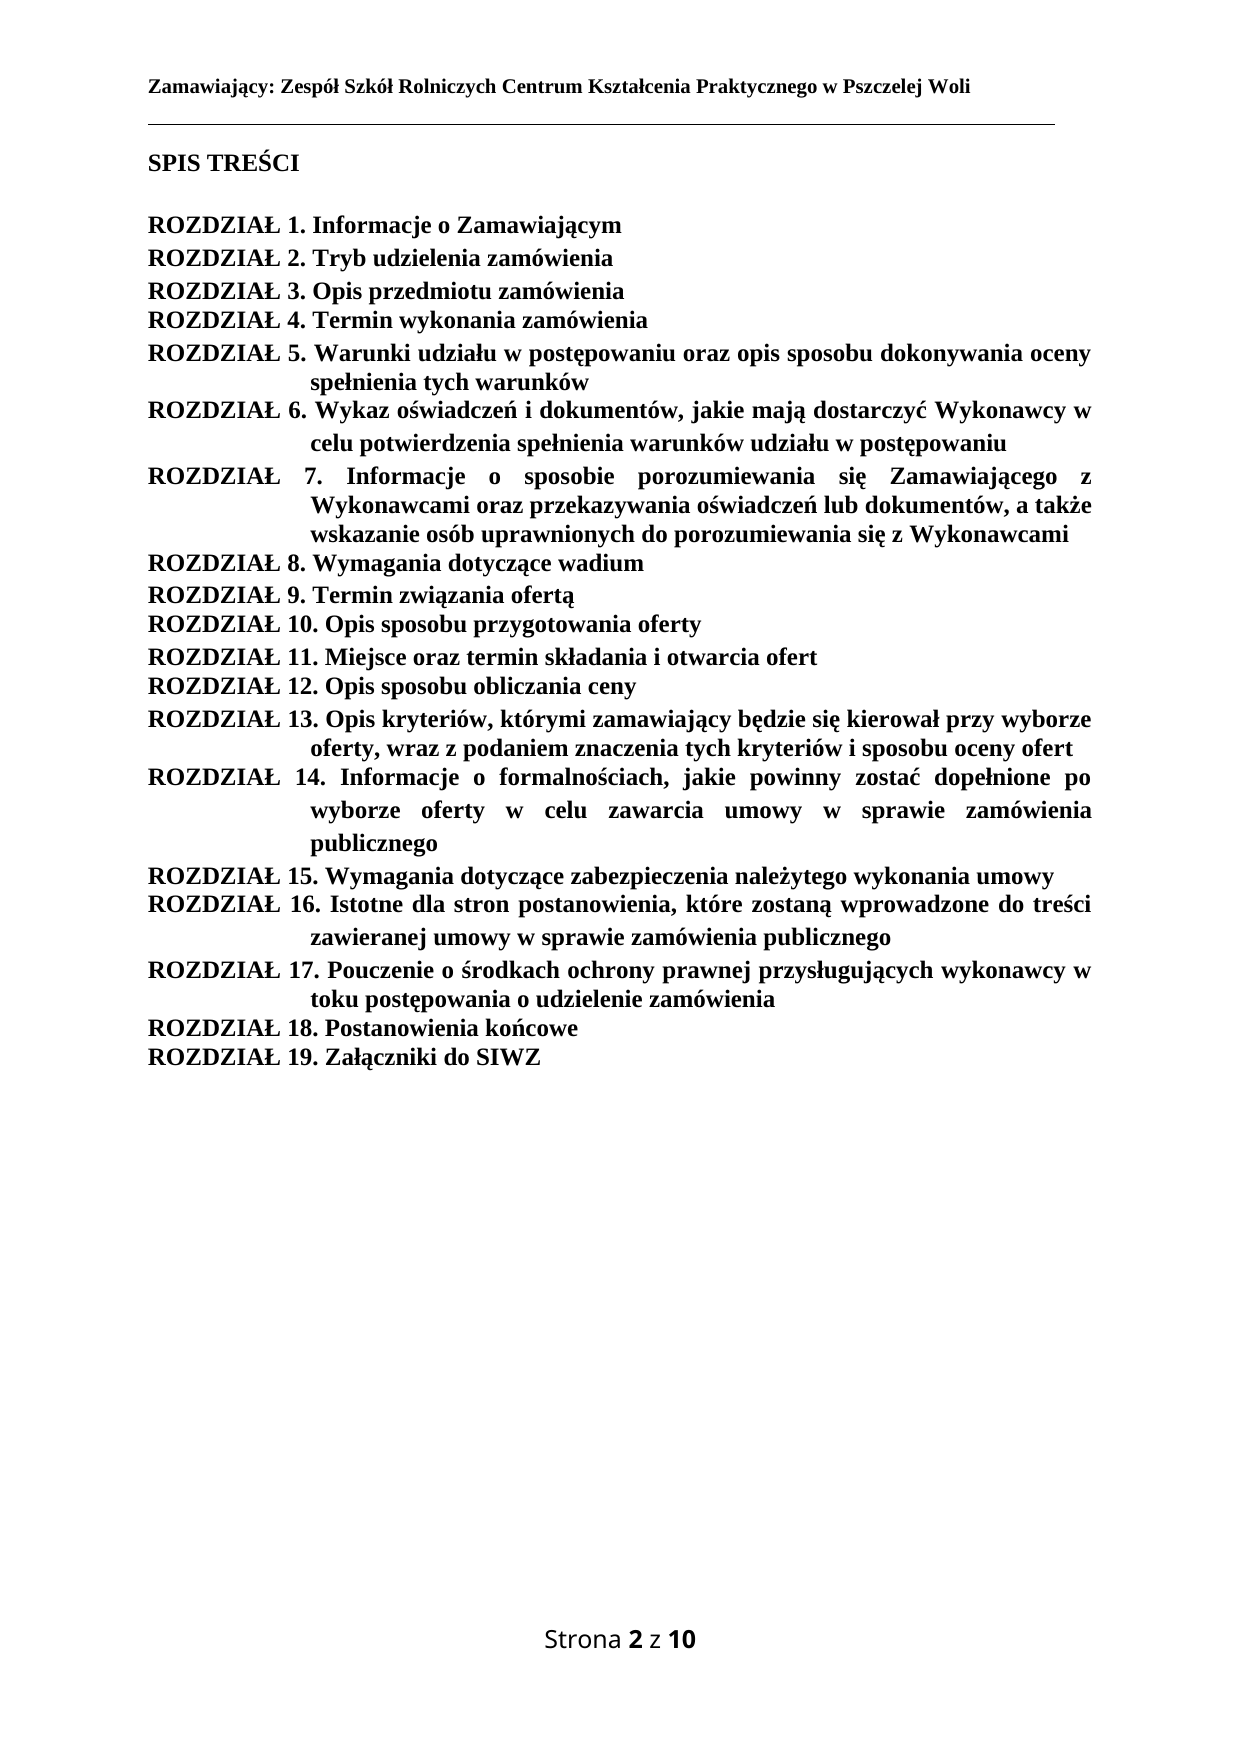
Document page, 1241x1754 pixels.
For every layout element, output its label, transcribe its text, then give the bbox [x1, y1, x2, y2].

text ROZDZIAŁ 18. Postanowienia końcowe [148, 1013, 1092, 1042]
text ROZDZIAŁ 6. Wykaz oświadczeń i dokumentów, jakie mają dostarczyć Wykonawcy w celu potwierdzenia spełnienia warunków udziału w postępowaniu [148, 395, 1092, 457]
text ROZDZIAŁ 15. Wymagania dotyczące zabezpieczenia należytego wykonania umowy [148, 861, 1092, 889]
text ROZDZIAŁ 13. Opis kryteriów, którymi zamawiający będzie się kierował przy wyborze oferty, wraz z podaniem znaczenia tych kryteriów i sposobu oceny ofert [148, 704, 1092, 762]
text ROZDZIAŁ 2. Tryb udzielenia zamówienia [148, 243, 1092, 272]
text ROZDZIAŁ 14. Informacje o formalnościach, jakie powinny zostać dopełnione po wyborze oferty w celu zawarcia umowy w sprawie zamówienia publicznego [148, 762, 1092, 856]
text ROZDZIAŁ 19. Załączniki do SIWZ [148, 1042, 1092, 1071]
text ROZDZIAŁ 12. Opis sposobu obliczania ceny [148, 671, 1092, 700]
text ROZDZIAŁ 10. Opis sposobu przygotowania oferty [148, 609, 1092, 638]
text ROZDZIAŁ 3. Opis przedmiotu zamówienia [148, 276, 1092, 305]
text ROZDZIAŁ 1. Informacje o Zamawiającym [148, 210, 1092, 239]
text ROZDZIAŁ 4. Termin wykonania zamówienia [148, 305, 1092, 333]
text ROZDZIAŁ 5. Warunki udziału w postępowaniu oraz opis sposobu dokonywania oceny spełnienia tych warunków [148, 338, 1092, 395]
text ROZDZIAŁ 9. Termin związania ofertą [148, 581, 1092, 609]
text ROZDZIAŁ 16. Istotne dla stron postanowienia, które zostaną wprowadzone do treści zawieranej umowy w sprawie zamówienia publicznego [148, 889, 1092, 951]
text ROZDZIAŁ 8. Wymagania dotyczące wadium [148, 548, 1092, 576]
text ROZDZIAŁ 7. Informacje o sposobie porozumiewania się Zamawiającego z Wykonawcami oraz przekazywania oświadczeń lub dokumentów, a także wskazanie osób uprawnionych do porozumiewania się z Wykonawcami [148, 461, 1092, 548]
text SPIS TREŚCI [148, 148, 1092, 176]
text ROZDZIAŁ 17. Pouczenie o środkach ochrony prawnej przysługujących wykonawcy w toku postępowania o udzielenie zamówienia [148, 956, 1092, 1013]
text ROZDZIAŁ 11. Miejsce oraz termin składania i otwarcia ofert [148, 642, 1092, 671]
